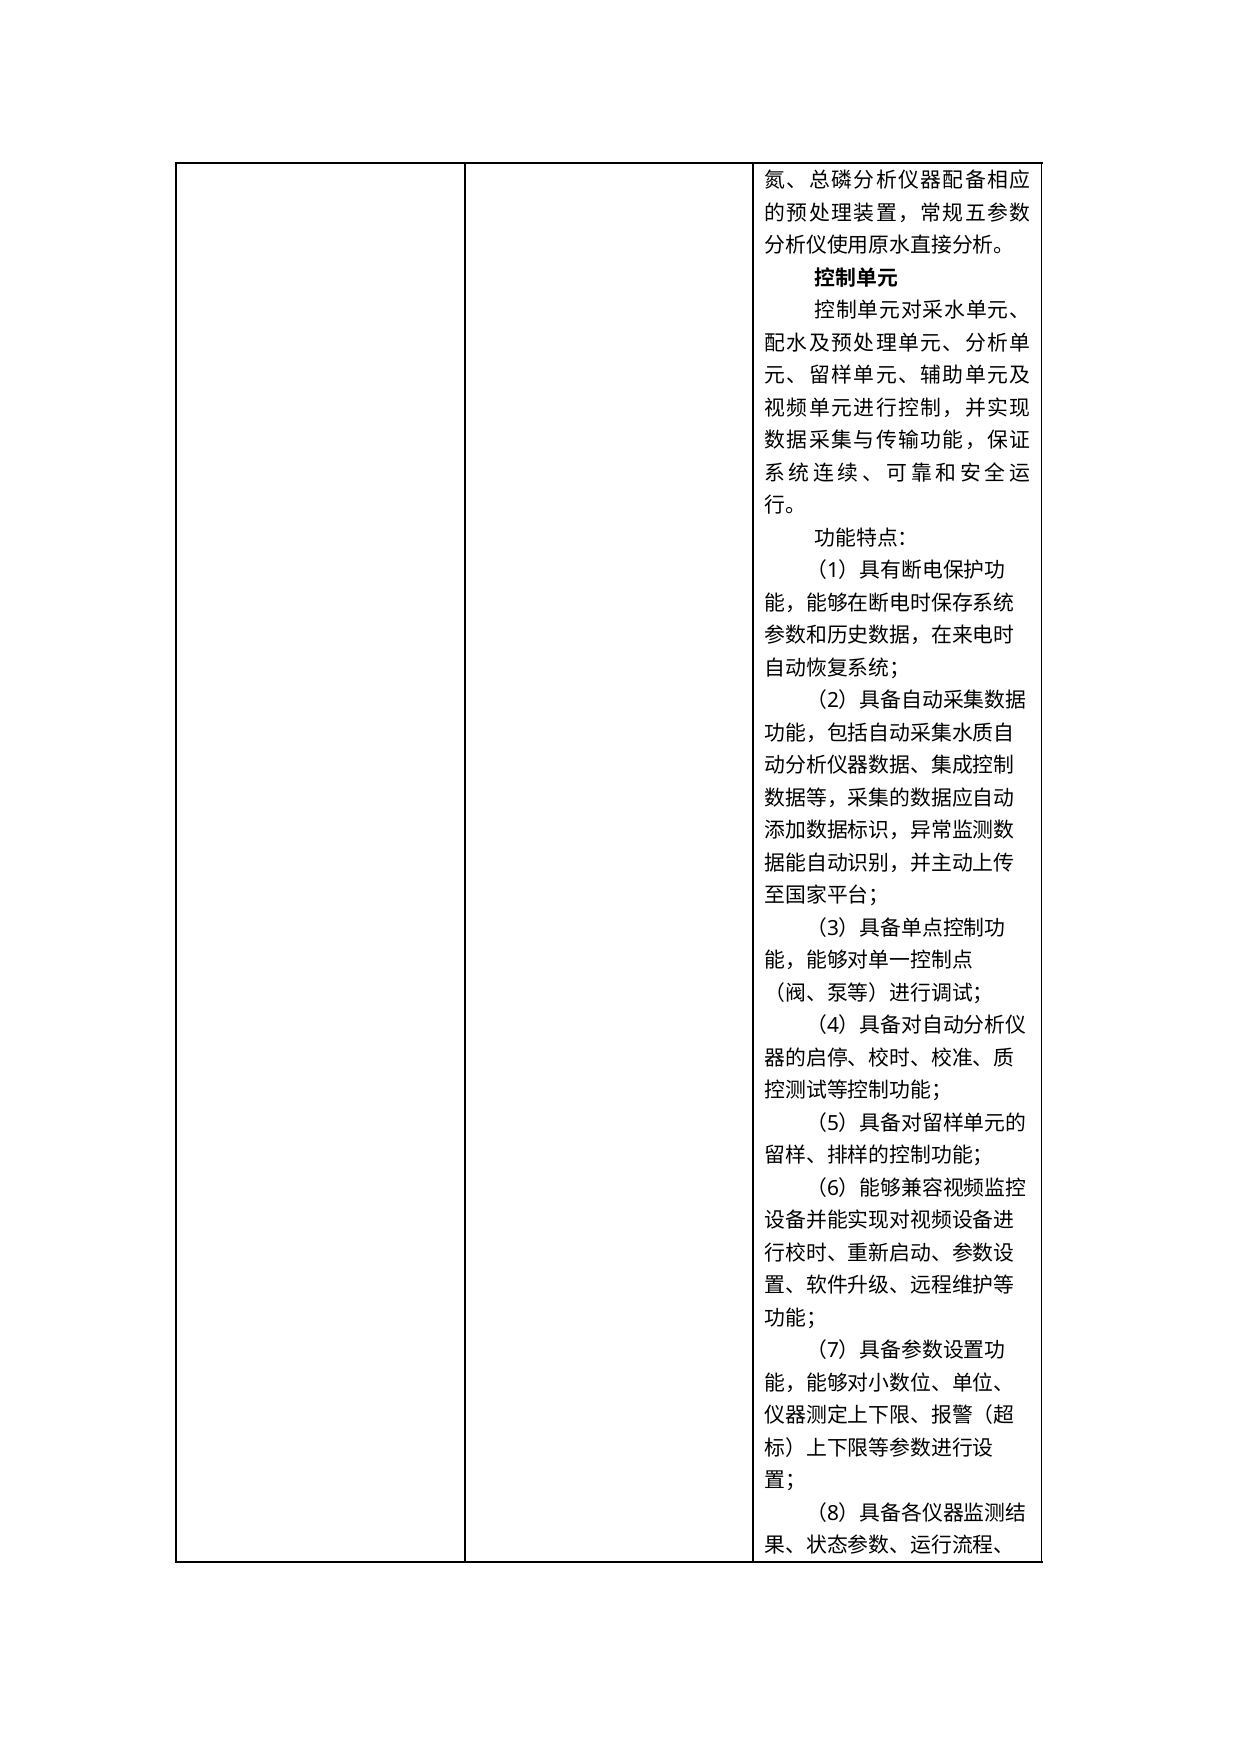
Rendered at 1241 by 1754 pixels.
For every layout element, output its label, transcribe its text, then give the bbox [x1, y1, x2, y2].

table_cell 1 [177, 164, 464, 1561]
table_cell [754, 164, 1041, 1561]
table_cell [466, 164, 752, 1561]
